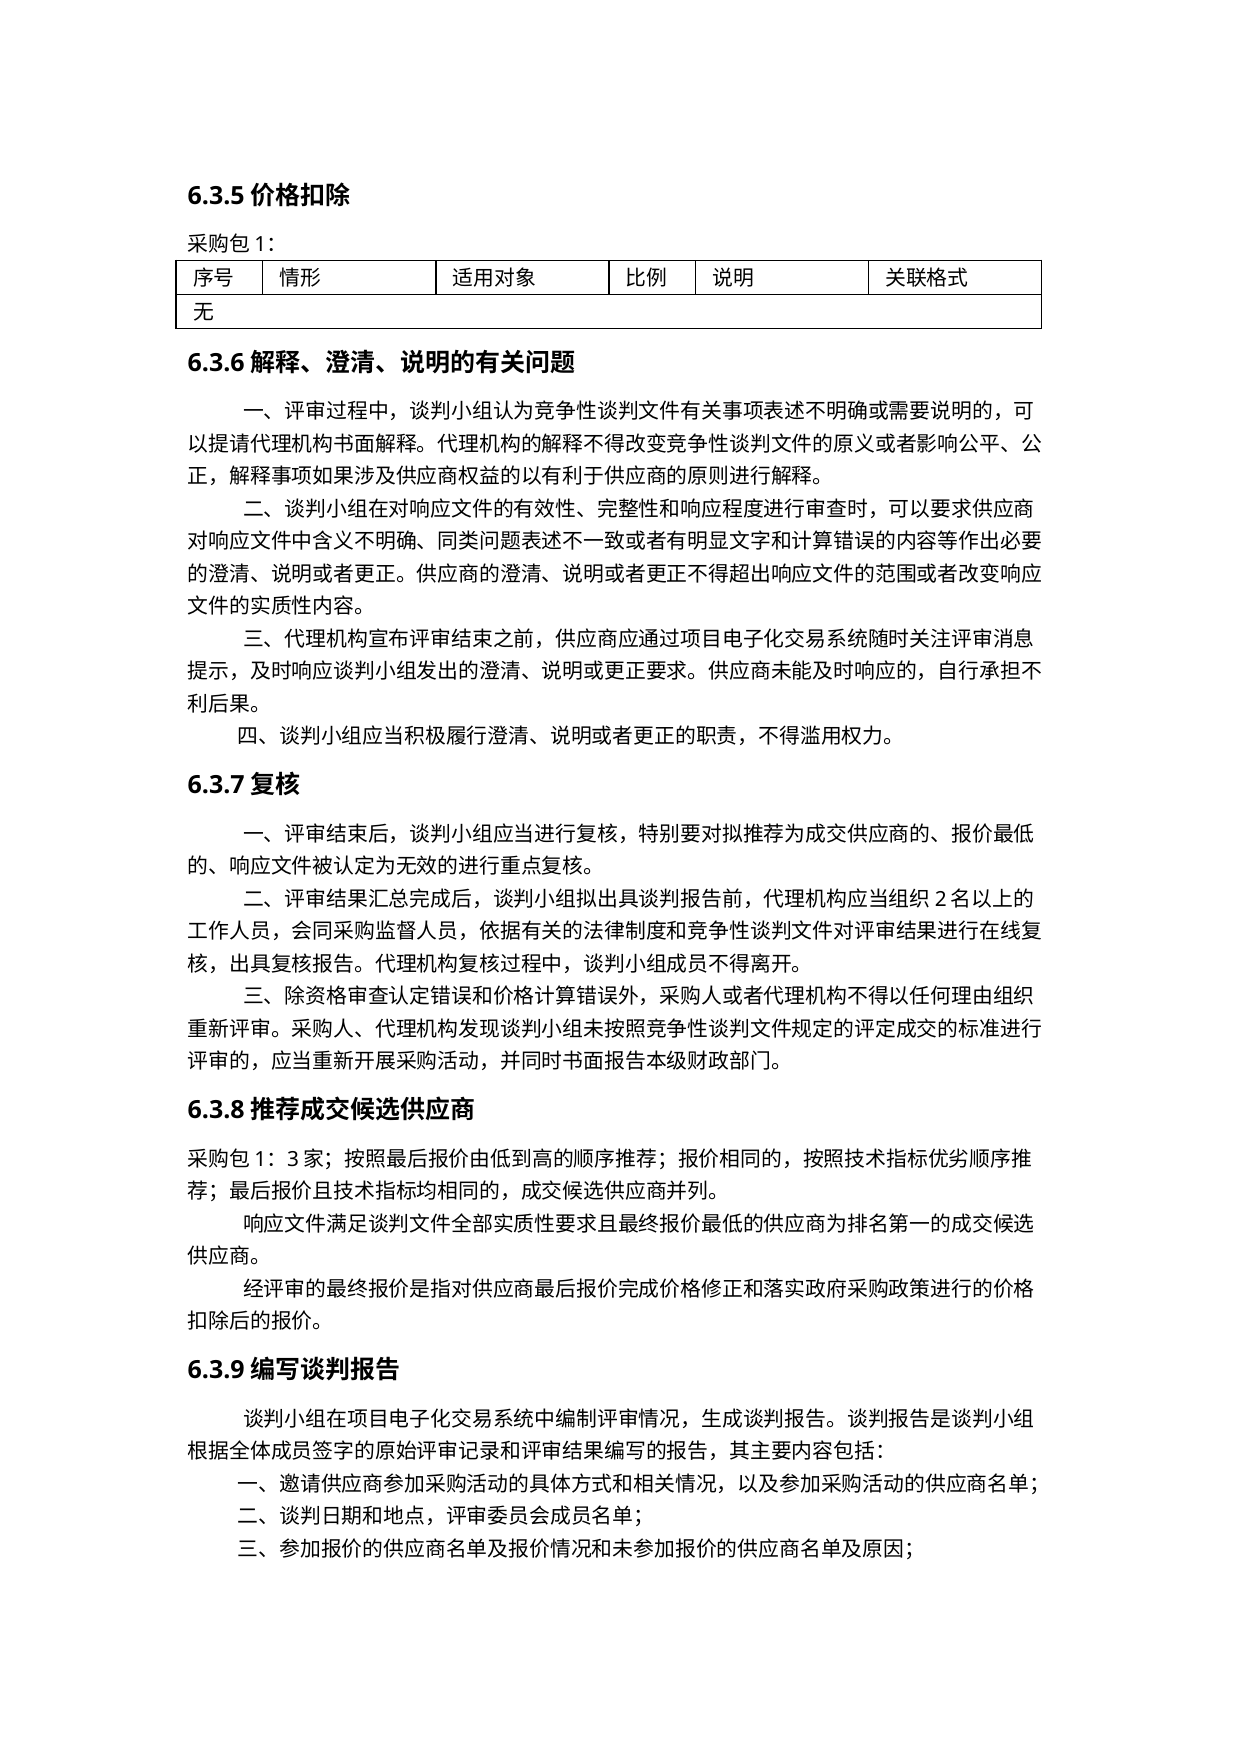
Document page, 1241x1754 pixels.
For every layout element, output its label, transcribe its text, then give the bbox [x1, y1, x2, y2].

text 经评审的最终报价是指对供应商最后报价完成价格修正和落实政府采购政策进行的价格扣除后的报价。 [187, 1272, 1053, 1337]
text 6.3.6解释、澄清、说明的有关问题 [187, 329, 1053, 394]
text 三、代理机构宣布评审结束之前，供应商应通过项目电子化交易系统随时关注评审消息提示，及时响应谈判小组发出的澄清、说明或更正要求。供应商未能及时响应的，自行承担不利后果。 [187, 622, 1053, 719]
text 6.3.8推荐成交候选供应商 [187, 1077, 1053, 1142]
table_header 情形 [263, 261, 435, 293]
text 一、评审过程中，谈判小组认为竞争性谈判文件有关事项表述不明确或需要说明的，可以提请代理机构书面解释。代理机构的解释不得改变竞争性谈判文件的原义或者影响公平、公正，解释事项如果涉及供应商权益的以有利于供应商的原则进行解释。 [187, 394, 1053, 492]
text 二、谈判小组在对响应文件的有效性、完整性和响应程度进行审查时，可以要求供应商对响应文件中含义不明确、同类问题表述不一致或者有明显文字和计算错误的内容等作出必要的澄清、说明或者更正。供应商的澄清、说明或者更正不得超出响应文件的范围或者改变响应文件的实质性内容。 [187, 492, 1053, 622]
text 三、除资格审查认定错误和价格计算错误外，采购人或者代理机构不得以任何理由组织重新评审。采购人、代理机构发现谈判小组未按照竞争性谈判文件规定的评定成交的标准进行评审的，应当重新开展采购活动，并同时书面报告本级财政部门。 [187, 979, 1053, 1077]
table_header 说明 [696, 261, 868, 293]
table_header 适用对象 [437, 261, 608, 293]
text 二、谈判日期和地点，评审委员会成员名单； [187, 1499, 1053, 1532]
text 6.3.9编写谈判报告 [187, 1337, 1053, 1402]
text 响应文件满足谈判文件全部实质性要求且最终报价最低的供应商为排名第一的成交候选供应商。 [187, 1207, 1053, 1272]
text 四、谈判小组应当积极履行澄清、说明或者更正的职责，不得滥用权力。 [187, 719, 1053, 752]
text 三、参加报价的供应商名单及报价情况和未参加报价的供应商名单及原因； [187, 1532, 1053, 1564]
text 采购包1： [187, 227, 1053, 259]
text 6.3.5价格扣除 [187, 162, 1053, 227]
table_header 比例 [610, 261, 695, 293]
table_header 序号 [177, 261, 262, 293]
table_header 关联格式 [869, 261, 1041, 293]
text 一、评审结束后，谈判小组应当进行复核，特别要对拟推荐为成交供应商的、报价最低的、响应文件被认定为无效的进行重点复核。 [187, 817, 1053, 882]
text 6.3.7复核 [187, 752, 1053, 817]
text 采购包1：3家；按照最后报价由低到高的顺序推荐；报价相同的，按照技术指标优劣顺序推荐；最后报价且技术指标均相同的，成交候选供应商并列。 [187, 1142, 1053, 1207]
text 二、评审结果汇总完成后，谈判小组拟出具谈判报告前，代理机构应当组织2名以上的工作人员，会同采购监督人员，依据有关的法律制度和竞争性谈判文件对评审结果进行在线复核，出具复核报告。代理机构复核过程中，谈判小组成员不得离开。 [187, 882, 1053, 979]
text 谈判小组在项目电子化交易系统中编制评审情况，生成谈判报告。谈判报告是谈判小组根据全体成员签字的原始评审记录和评审结果编写的报告，其主要内容包括： [187, 1402, 1053, 1467]
text 一、邀请供应商参加采购活动的具体方式和相关情况，以及参加采购活动的供应商名单； [187, 1467, 1053, 1499]
table_cell 无 [177, 295, 1041, 328]
